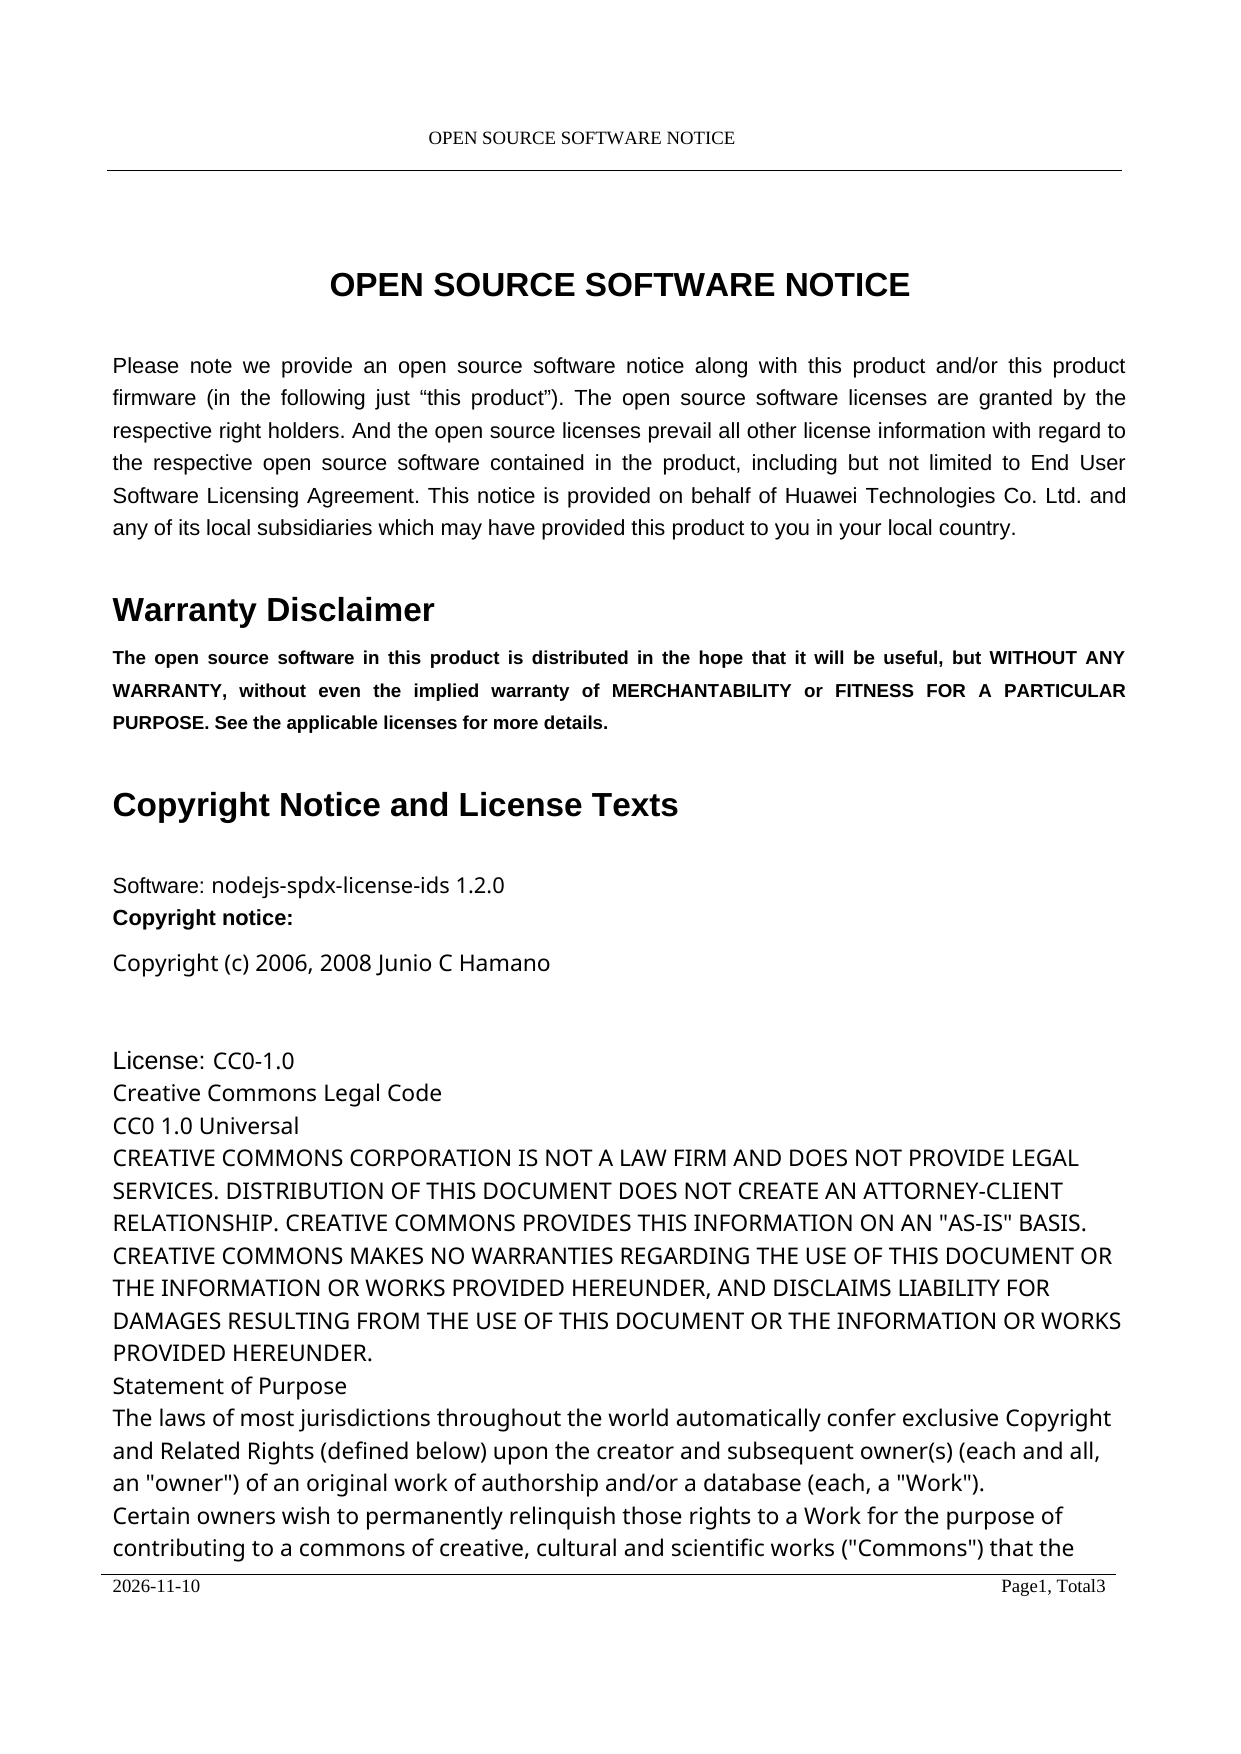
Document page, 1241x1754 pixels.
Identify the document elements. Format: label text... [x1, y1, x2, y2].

text CC0 1.0 Universal [112, 1109, 1128, 1142]
text Warranty Disclaimer [112, 576, 1128, 641]
text Copyright (c) 2006, 2008 Junio C Hamano [112, 947, 1128, 1028]
text Creative Commons Legal Code [112, 1077, 1128, 1109]
text OPEN SOURCE SOFTWARE NOTICE [112, 251, 1128, 316]
text The open source software in this product is distributed in the hope that it will be useful, but WITHOUT ANY WARRANTY, without even the implied warranty of MERCHANTABILITY or FITNESS FOR A PARTICULAR PURPOSE. See the applicable licenses for more details. [112, 641, 1128, 739]
text Statement of Purpose [112, 1369, 1128, 1402]
text Please note we provide an open source software notice along with this product and/or this product firmware (in the following just “this product”). The open source software licenses are granted by the respective right holders. And the open source licenses prevail all other license information with regard to the respective open source software contained in the product, including but not limited to End User Software Licensing Agreement. This notice is provided on behalf of Huawei Technologies Co. Ltd. and any of its local subsidiaries which may have provided this product to you in your local country. [112, 349, 1128, 544]
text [112, 1499, 1128, 1564]
text Copyright notice: [112, 901, 1128, 934]
text Software: nodejs-spdx-license-ids 1.2.0 [112, 869, 1128, 901]
text CREATIVE COMMONS CORPORATION IS NOT A LAW FIRM AND DOES NOT PROVIDE LEGAL SERVICES. DISTRIBUTION OF THIS DOCUMENT DOES NOT CREATE AN ATTORNEY-CLIENT RELATIONSHIP. CREATIVE COMMONS PROVIDES THIS INFORMATION ON AN "AS-IS" BASIS. CREATIVE COMMONS MAKES NO WARRANTIES REGARDING THE USE OF THIS DOCUMENT OR THE INFORMATION OR WORKS PROVIDED HEREUNDER, AND DISCLAIMS LIABILITY FOR DAMAGES RESULTING FROM THE USE OF THIS DOCUMENT OR THE INFORMATION OR WORKS PROVIDED HEREUNDER. [112, 1142, 1128, 1369]
text The laws of most jurisdictions throughout the world automatically confer exclusive Copyright and Related Rights (defined below) upon the creator and subsequent owner(s) (each and all, an "owner") of an original work of authorship and/or a database (each, a "Work"). [112, 1402, 1128, 1499]
text License: CC0-1.0 [112, 1044, 1128, 1077]
text Copyright Notice and License Texts [112, 771, 1128, 836]
